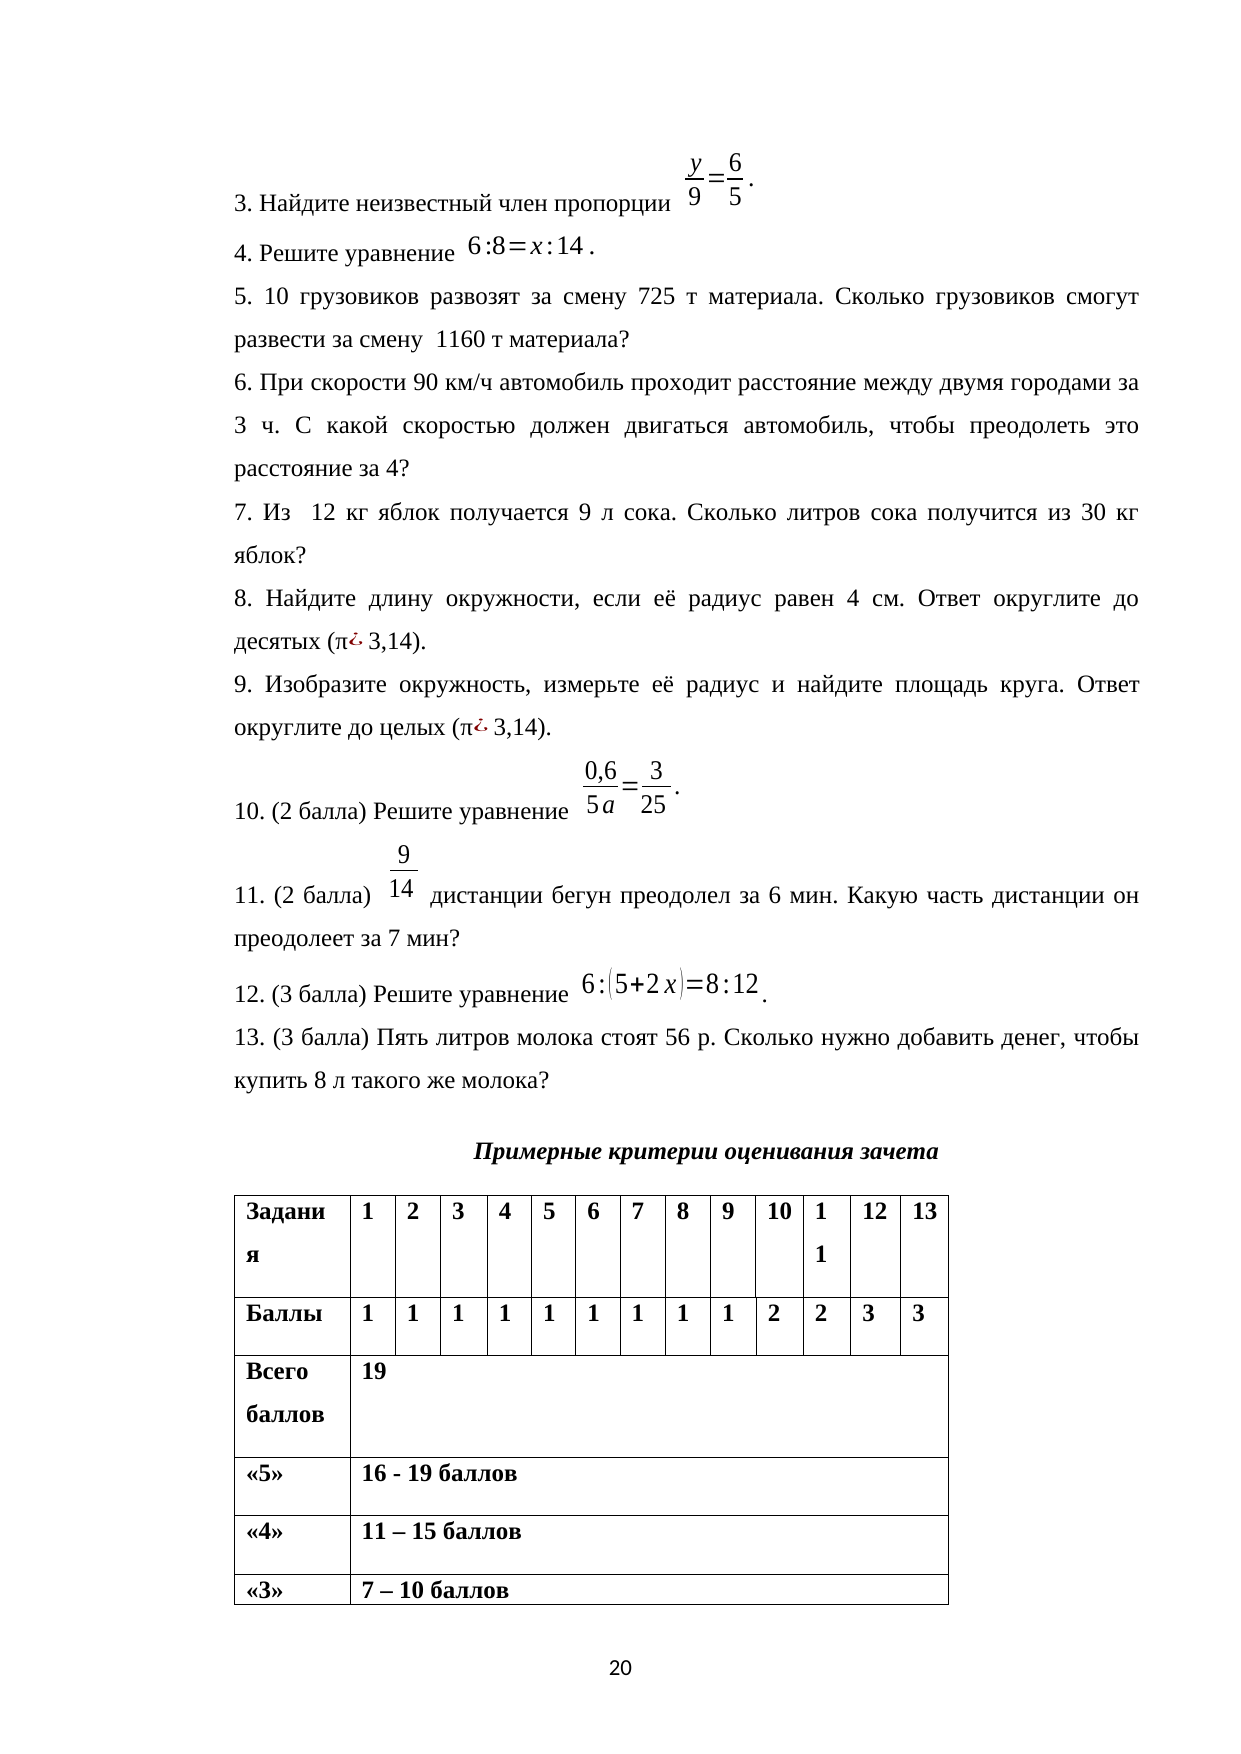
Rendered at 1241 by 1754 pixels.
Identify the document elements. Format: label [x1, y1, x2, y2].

table_cell [148, 148, 1152, 1605]
